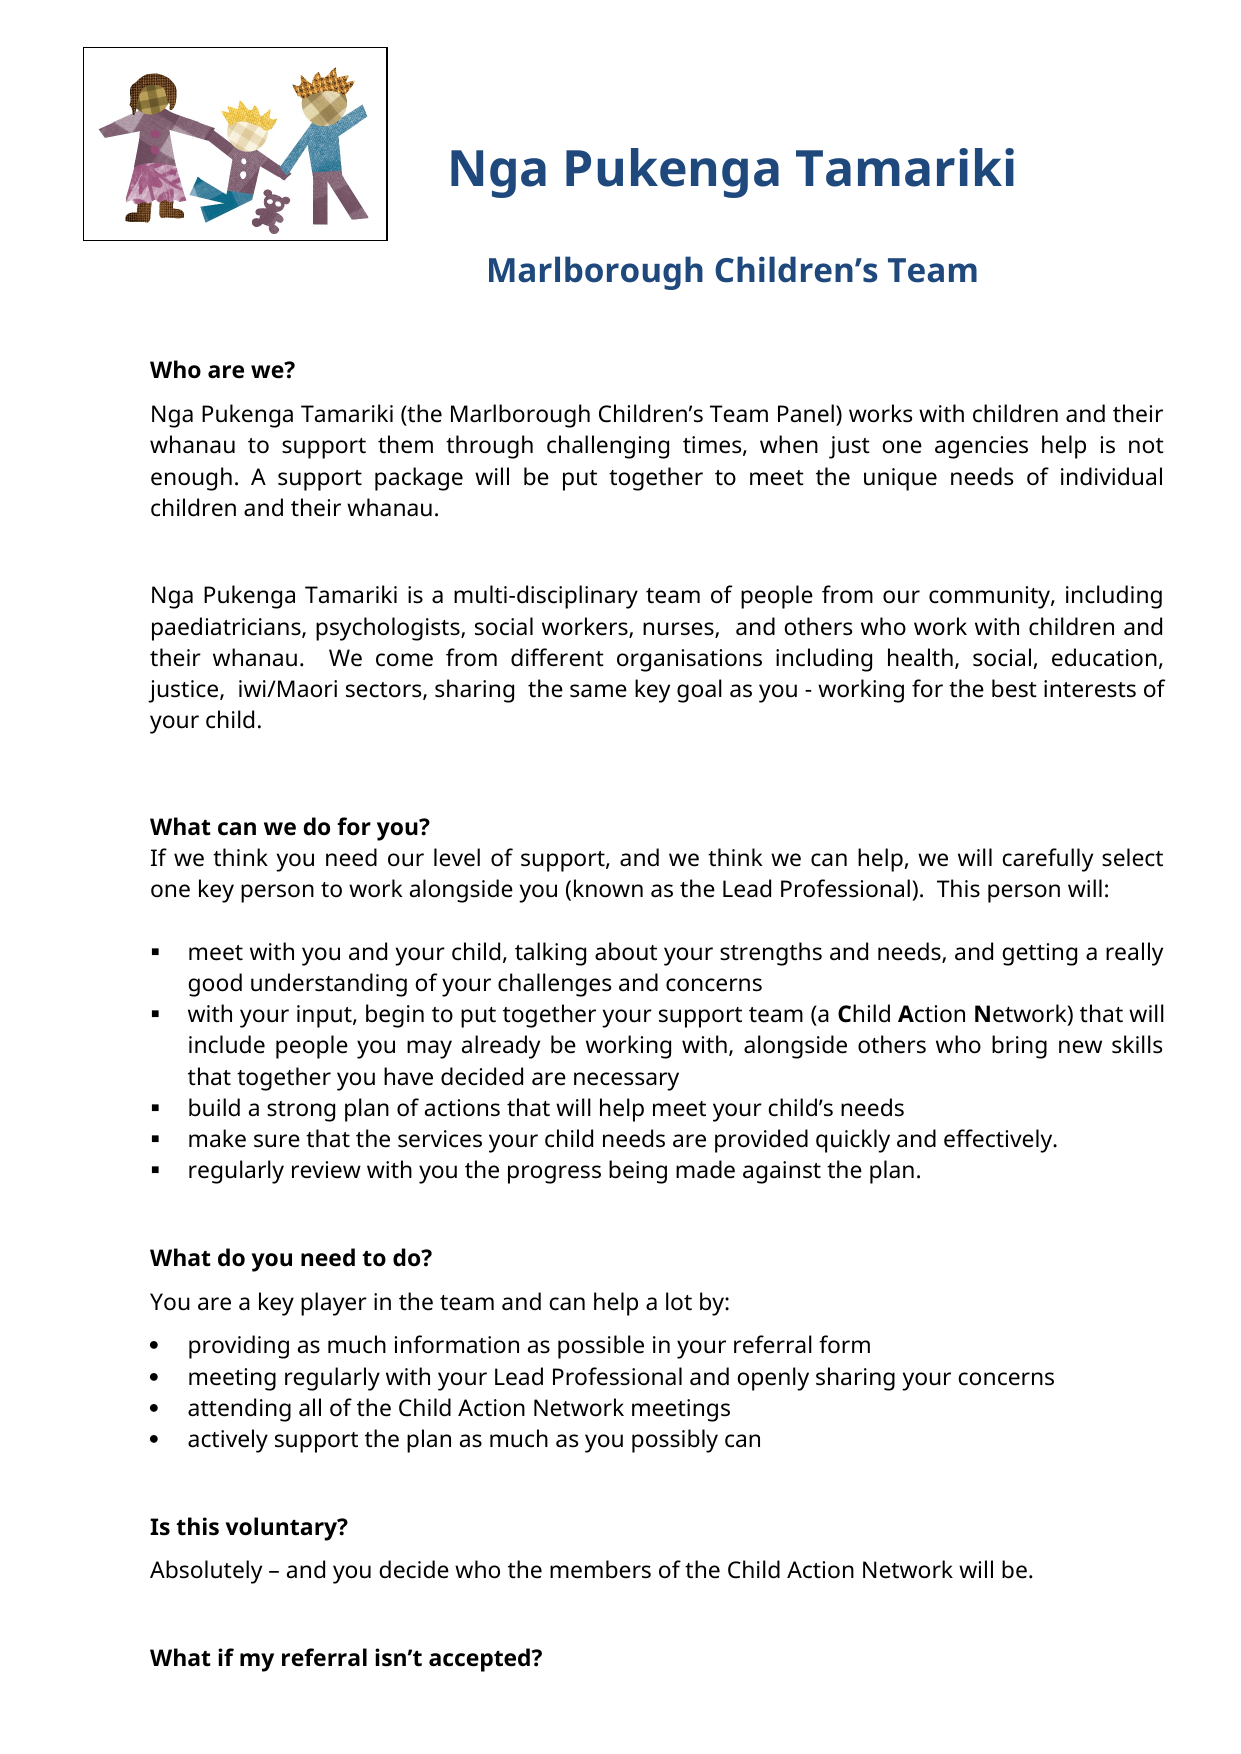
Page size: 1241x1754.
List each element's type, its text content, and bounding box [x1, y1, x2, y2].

list regularly review with you the progress being made against the plan. [150, 1154, 1165, 1186]
list meeting regularly with your Lead Professional and openly sharing your concerns [150, 1361, 1165, 1392]
text What do you need to do? [150, 1242, 1165, 1273]
list What can we do for you? [150, 811, 1165, 842]
text Absolutely – and you decide who the members of the Child Action Network will be. [150, 1554, 1165, 1586]
list providing as much information as possible in your referral form [150, 1329, 1165, 1361]
list actively support the plan as much as you possibly can [150, 1423, 1165, 1454]
picture [98, 67, 369, 234]
list with your input, begin to put together your support team (a Child Action Network) that will include people you may already be working with, alongside others who bring new skills that together you have decided are necessary [150, 998, 1165, 1092]
list Nga Pukenga Tamariki [388, 133, 1165, 201]
text Nga Pukenga Tamariki is a multi-disciplinary team of people from our community, including paediatricians, psychologists, social workers, nurses, and others who work with children and their whanau. We come from different organisations including health, social, education, justice, iwi/Maori sectors, sharing the same key goal as you - working for the best interests of your child. [150, 579, 1165, 736]
text What if my referral isn’t accepted? [150, 1642, 1165, 1673]
list build a strong plan of actions that will help meet your child’s needs [150, 1092, 1165, 1123]
list Who are we? [150, 354, 1165, 386]
list meet with you and your child, talking about your strengths and needs, and getting a really good understanding of your challenges and concerns [150, 936, 1165, 998]
text You are a key player in the team and can help a lot by: [150, 1286, 1165, 1317]
list make sure that the services your child needs are provided quickly and effectively. [150, 1123, 1165, 1154]
text Is this voluntary? [150, 1511, 1165, 1542]
text Nga Pukenga Tamariki (the Marlborough Children’s Team Panel) works with children and their whanau to support them through challenging times, when just one agencies help is not enough. A support package will be put together to meet the unique needs of individual children and their whanau. [150, 398, 1165, 523]
list attending all of the Child Action Network meetings [150, 1392, 1165, 1423]
list If we think you need our level of support, and we think we can help, we will carefully select one key person to work alongside you (known as the Lead Professional). This person will: [150, 842, 1165, 904]
list Marlborough Children’s Team [225, 246, 1165, 292]
